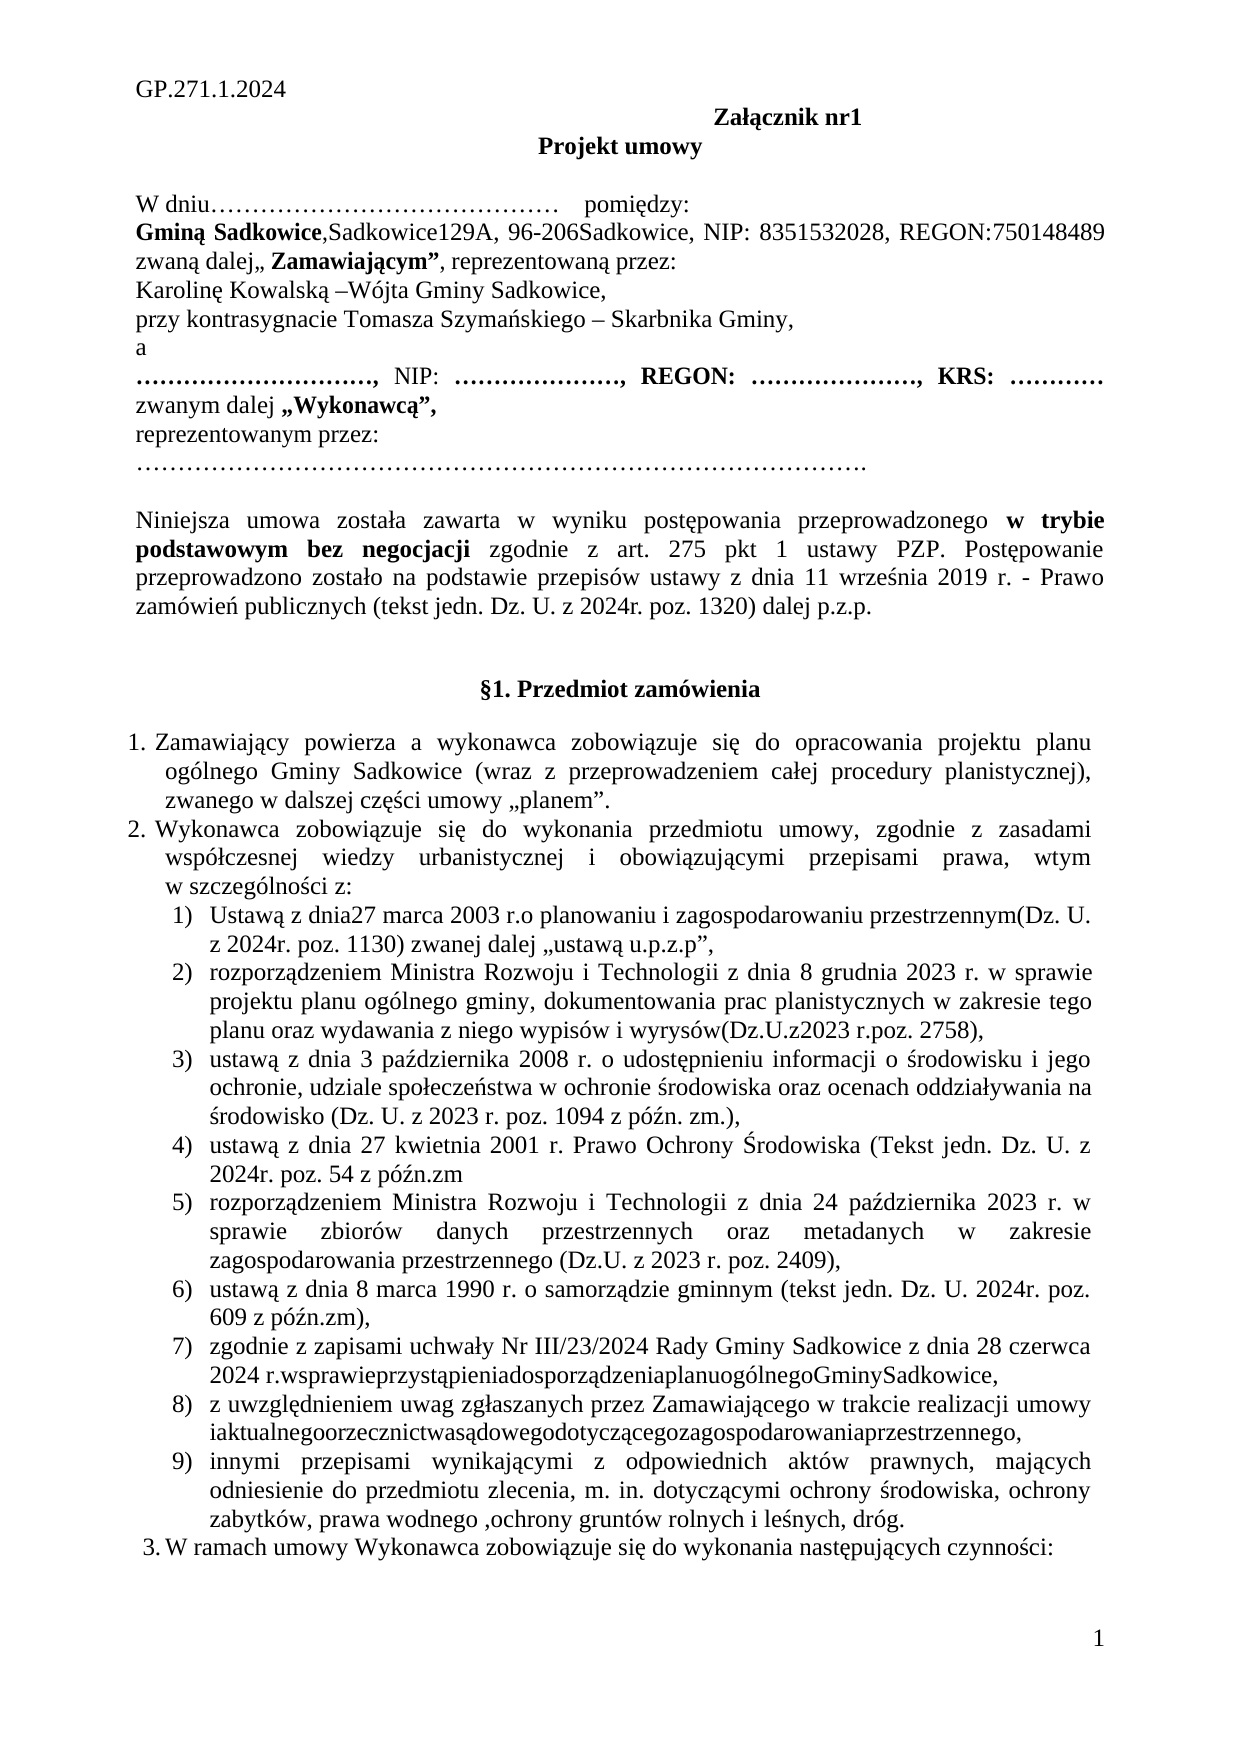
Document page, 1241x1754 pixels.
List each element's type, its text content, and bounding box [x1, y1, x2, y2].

text ……………………………………………………………………………. [135, 447, 1105, 476]
text reprezentowanym przez: [135, 419, 1105, 447]
text W dniu…………………………………… pomiędzy: [135, 189, 1105, 217]
text a [135, 332, 1105, 361]
subtitle §1. Przedmiot zamówienia [135, 674, 1104, 702]
list ustawą z dnia 27 kwietnia 2001 r. Prawo Ochrony Środowiska (Tekst jedn. Dz. U. z 2024r. poz. 54 z późn.zm [172, 1130, 1092, 1187]
list Wykonawca zobowiązuje się do wykonania przedmiotu umowy, zgodnie z zasadami współczesnej wiedzy urbanistycznej i obowiązującymi przepisami prawa, wtym w szczególności z: [127, 814, 1092, 900]
list Zamawiający powierza a wykonawca zobowiązuje się do opracowania projektu planu ogólnego Gminy Sadkowice (wraz z przeprowadzeniem całej procedury planistycznej), zwanego w dalszej części umowy „planem”. [127, 727, 1092, 814]
list ustawą z dnia 3 października 2008 r. o udostępnieniu informacji o środowisku i jego ochronie, udziale społeczeństwa w ochronie środowiska oraz ocenach oddziaływania na środowisko (Dz. U. z 2023 r. poz. 1094 z późn. zm.), [172, 1044, 1092, 1130]
text Niniejsza umowa została zawarta w wyniku postępowania przeprowadzonego w trybie podstawowym bez negocjacji zgodnie z art. 275 pkt 1 ustawy PZP. Postępowanie przeprowadzono zostało na podstawie przepisów ustawy z dnia 11 września 2019 r. - Prawo zamówień publicznych (tekst jedn. Dz. U. z 2024r. poz. 1320) dalej p.z.p. [135, 505, 1105, 620]
list W ramach umowy Wykonawca zobowiązuje się do wykonania następujących czynności: [142, 1532, 1105, 1561]
list z uwzględnieniem uwag zgłaszanych przez Zamawiającego w trakcie realizacji umowy iaktualnegoorzecznictwasądowegodotyczącegozagospodarowaniaprzestrzennego, [172, 1389, 1092, 1446]
subtitle Załącznik nr1 [713, 102, 1105, 131]
text Projekt umowy [135, 131, 1105, 160]
list zgodnie z zapisami uchwały Nr III/23/2024 Rady Gminy Sadkowice z dnia 28 czerwca 2024 r.wsprawieprzystąpieniadosporządzeniaplanuogólnegoGminySadkowice, [172, 1331, 1092, 1389]
list ustawą z dnia 8 marca 1990 r. o samorządzie gminnym (tekst jedn. Dz. U. 2024r. poz. 609 z późn.zm), [172, 1274, 1092, 1331]
list Ustawą z dnia27 marca 2003 r.o planowaniu i zagospodarowaniu przestrzennym(Dz. U. z 2024r. poz. 1130) zwanej dalej „ustawą u.p.z.p”, [172, 900, 1092, 957]
text przy kontrasygnacie Tomasza Szymańskiego – Skarbnika Gminy, [135, 304, 1105, 332]
list innymi przepisami wynikającymi z odpowiednich aktów prawnych, mających odniesienie do przedmiotu zlecenia, m. in. dotyczącymi ochrony środowiska, ochrony zabytków, prawa wodnego ,ochrony gruntów rolnych i leśnych, dróg. [172, 1446, 1092, 1532]
text …………………………, NIP: …………………, REGON: …………………, KRS: ………… zwanym dalej „Wykonawcą”, [135, 361, 1105, 419]
list rozporządzeniem Ministra Rozwoju i Technologii z dnia 8 grudnia 2023 r. w sprawie projektu planu ogólnego gminy, dokumentowania prac planistycznych w zakresie tego planu oraz wydawania z niego wypisów i wyrysów(Dz.U.z2023 r.poz. 2758), [172, 957, 1093, 1044]
text Karolinę Kowalską –Wójta Gminy Sadkowice, [135, 275, 1105, 304]
list rozporządzeniem Ministra Rozwoju i Technologii z dnia 24 października 2023 r. w sprawie zbiorów danych przestrzennych oraz metadanych w zakresie zagospodarowania przestrzennego (Dz.U. z 2023 r. poz. 2409), [172, 1187, 1092, 1274]
text Gminą Sadkowice,Sadkowice129A, 96-206Sadkowice, NIP: 8351532028, REGON:750148489 zwaną dalej„ Zamawiającym”, reprezentowaną przez: [135, 217, 1105, 275]
